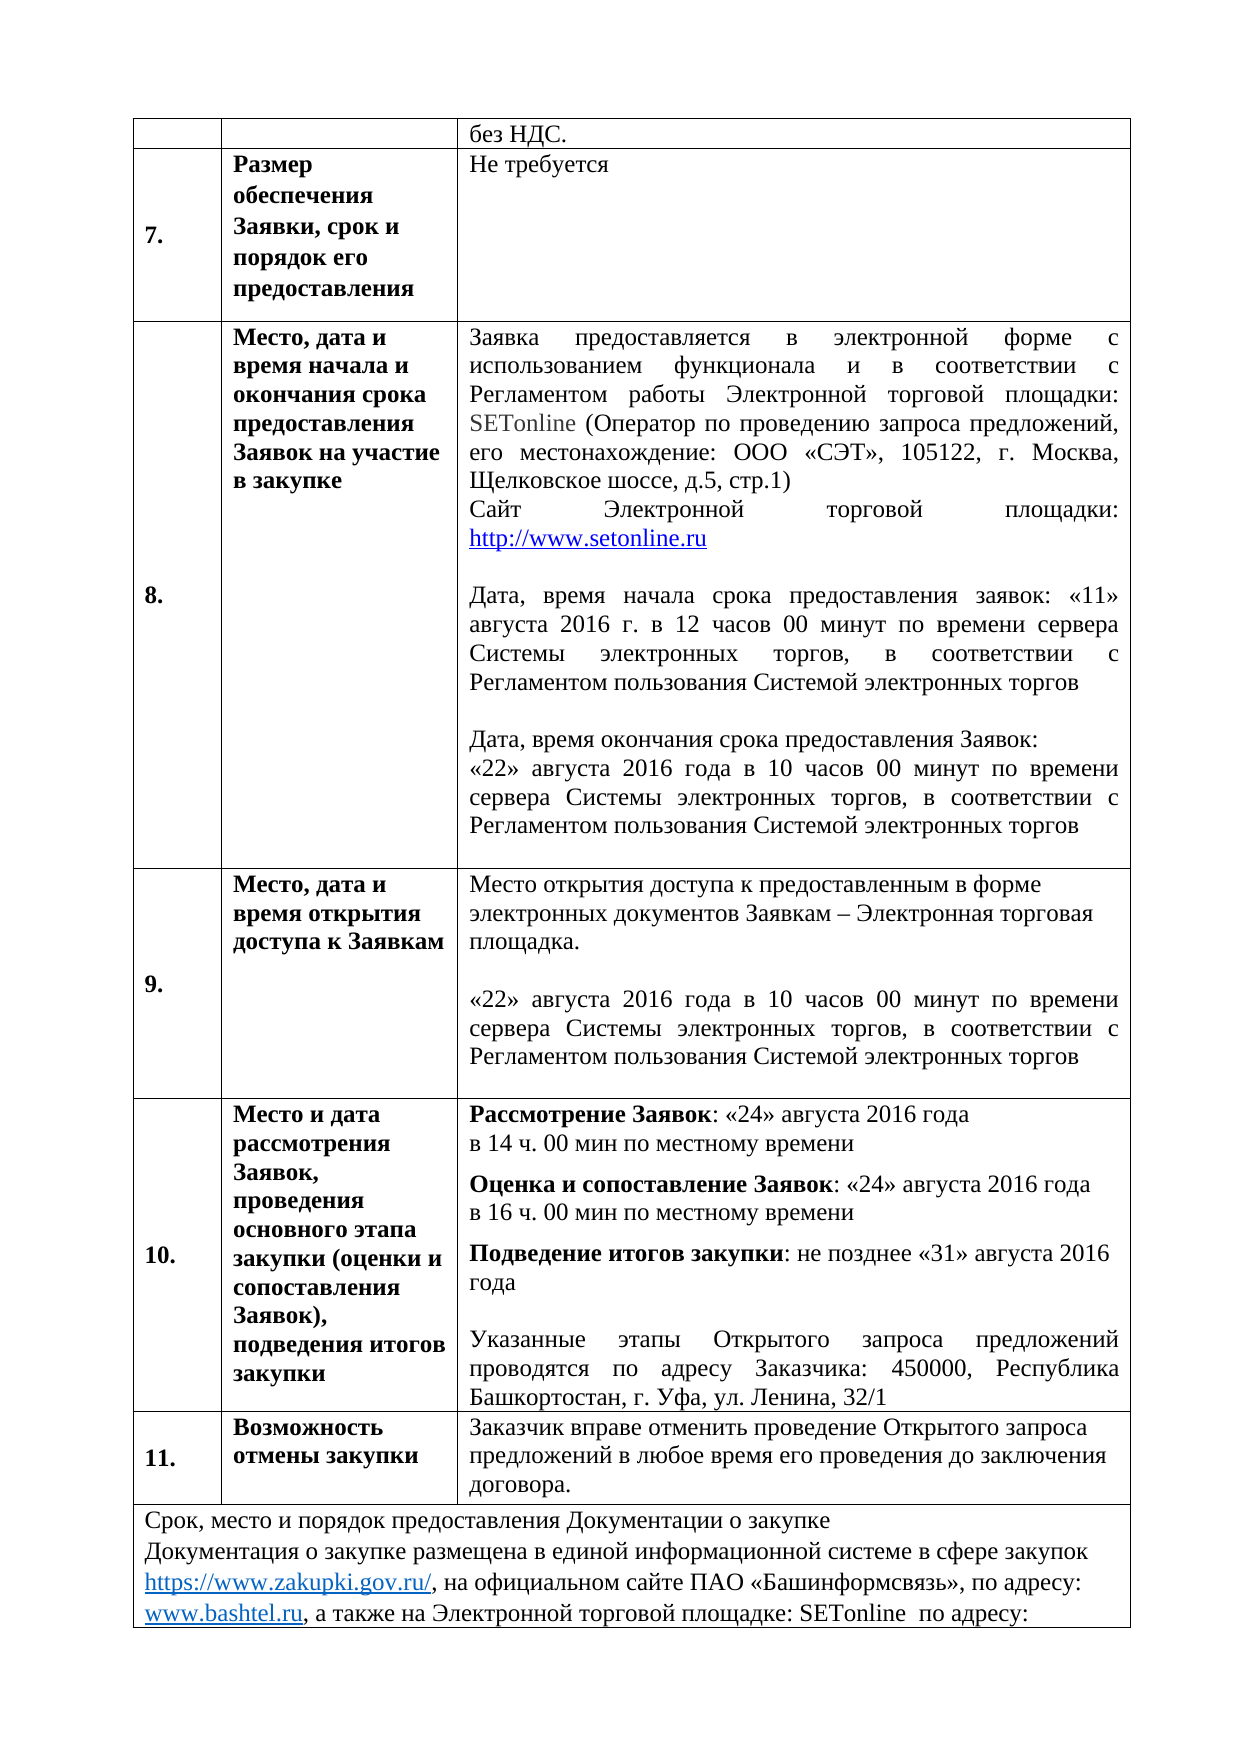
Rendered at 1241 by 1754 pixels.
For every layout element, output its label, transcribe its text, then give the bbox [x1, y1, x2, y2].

table_cell 9. [134, 869, 221, 1098]
table_cell 7. [134, 149, 221, 321]
table_cell 8. [134, 322, 221, 868]
table_cell Заявка предоставляется в электронной форме с использованием функционала и в соответствии с Регламентом работы Электронной торговой площадки: SETonline (Оператор по проведению запроса предложений, его местонахождение: ООО «СЭТ», . Москва, Щелковское шоссе, д.5, стр.1) Сайт Электронной торговой площадки: http://www.setonline.ru Дата, время начала срока предоставления заявок: «11» августа 2016 г. в 12 часов 00 минут по времени сервера Системы электронных торгов, в соответствии с Регламентом пользования Системой электронных торгов Дата, время окончания срока предоставления Заявок: «22» августа 2016 года в 10 часов 00 минут по времени сервера Системы электронных торгов, в соответствии с Регламентом пользования Системой электронных торгов [458, 322, 1130, 868]
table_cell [134, 1505, 1130, 1627]
table_cell Заказчик вправе отменить проведение Открытого запроса предложений в любое время его проведения до заключения договора. [458, 1412, 1130, 1504]
table_cell Место, дата и время открытия доступа к Заявкам [222, 869, 457, 1098]
table_cell Рассмотрение Заявок: «24» августа 2016 года в 14 ч. 00 мин по местному времени Оценка и сопоставление Заявок: «24» августа 2016 года в 16 ч. 00 мин по местному времени Подведение итогов закупки: не позднее «31» августа 2016 года Указанные этапы Открытого запроса предложений проводятся по адресу Заказчика: 450000, Республика Башкортостан, г. Уфа, ул. Ленина, 32/1 [458, 1099, 1130, 1411]
table_cell Возможность отмены закупки [222, 1412, 457, 1504]
table_cell Место, дата и время начала и окончания срока предоставления Заявок на участие в закупке [222, 322, 457, 868]
table_cell 10. [134, 1099, 221, 1411]
table_cell 6. [134, 119, 221, 148]
table_cell 11. [134, 1412, 221, 1504]
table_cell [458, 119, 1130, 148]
table_cell Не требуется [458, 149, 1130, 321]
table_cell Место и дата рассмотрения Заявок, проведения основного этапа закупки (оценки и сопоставления Заявок), подведения итогов закупки [222, 1099, 457, 1411]
table_cell Место открытия доступа к предоставленным в форме электронных документов Заявкам – Электронная торговая площадка. «22» августа 2016 года в 10 часов 00 минут по времени сервера Системы электронных торгов, в соответствии с Регламентом пользования Системой электронных торгов [458, 869, 1130, 1098]
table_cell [222, 119, 457, 148]
table_cell Размер обеспечения Заявки, срок и порядок его предоставления [222, 149, 457, 321]
